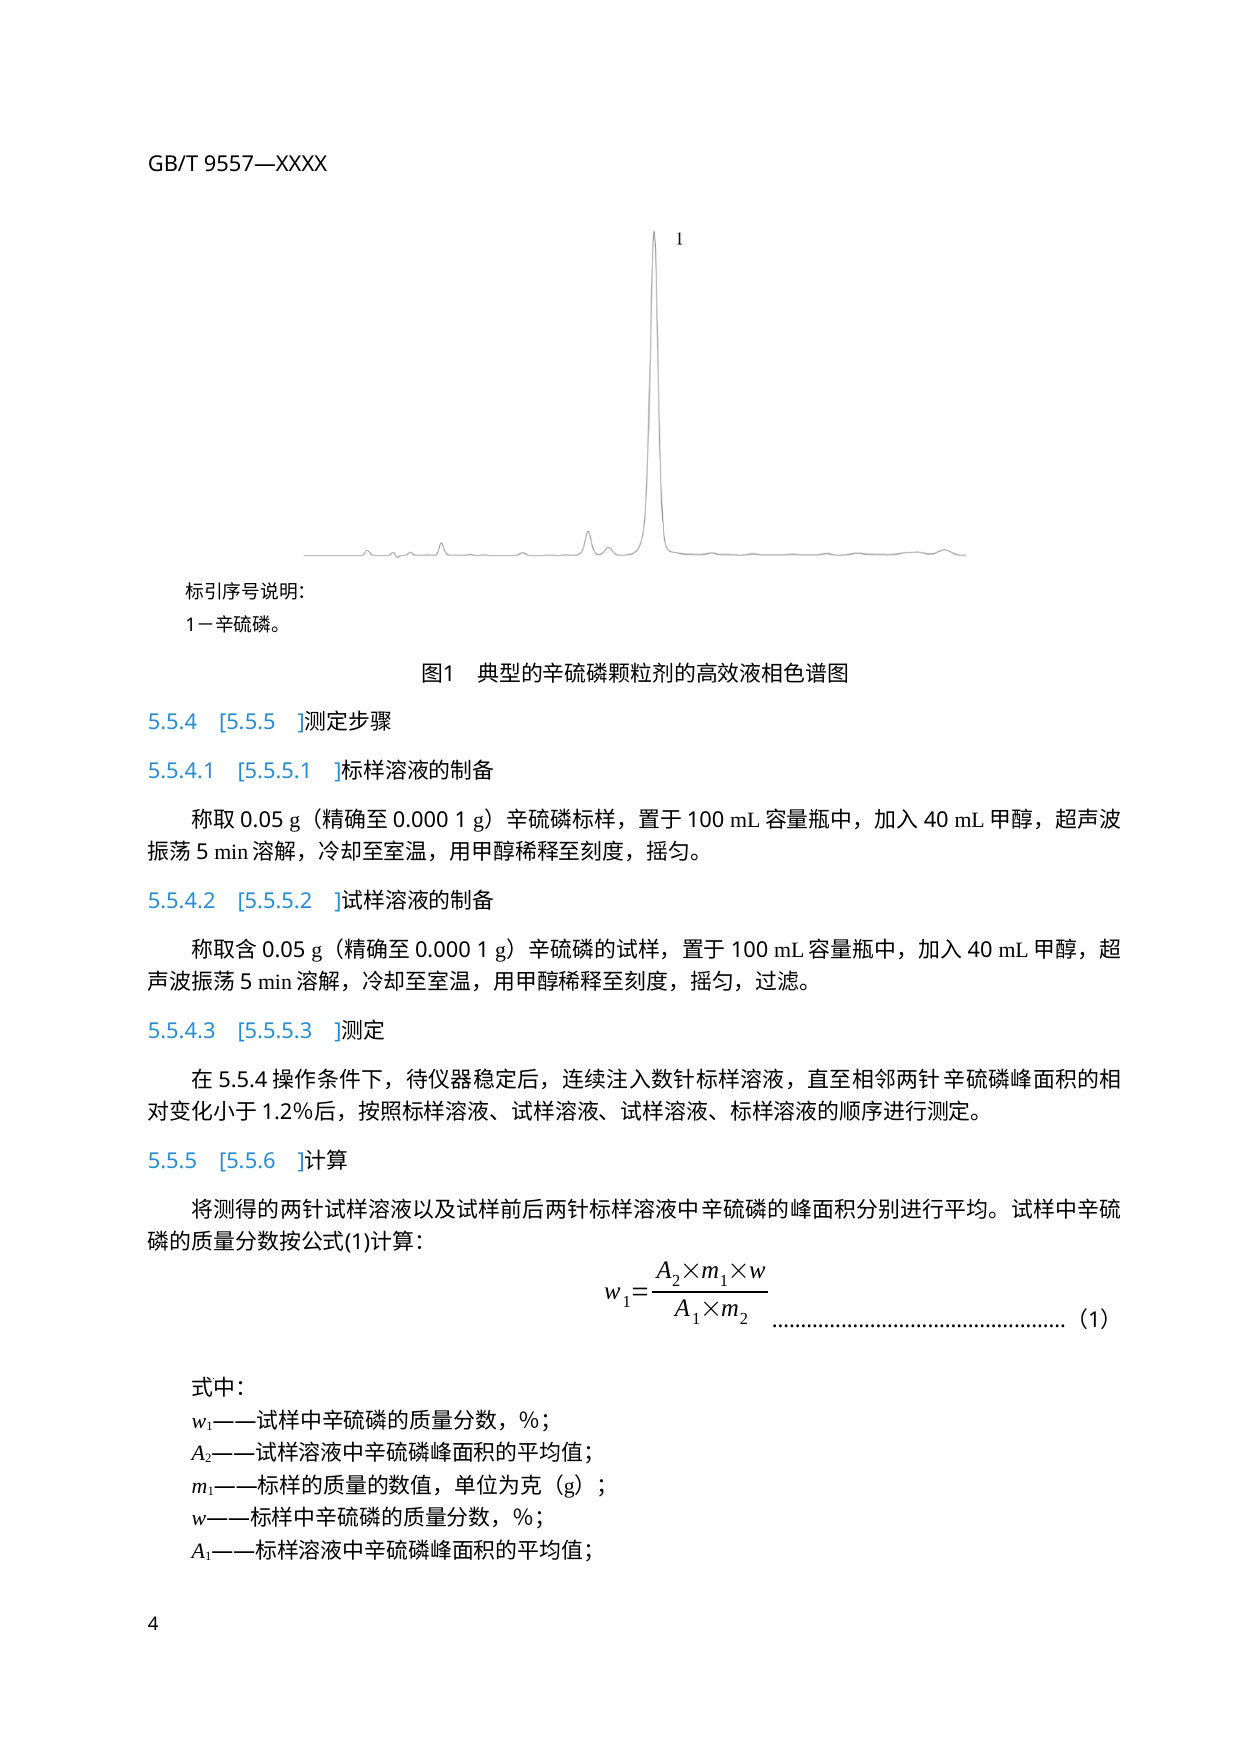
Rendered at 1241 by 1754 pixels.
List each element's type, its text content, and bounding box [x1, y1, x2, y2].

text w1——试样中辛硫磷的质量分数，％； [148, 1402, 1122, 1435]
text 1－辛硫磷。 [148, 607, 1122, 639]
text 计算 [148, 1143, 1122, 1175]
text 称取含0.05 g（精确至0.000 1 g）辛硫磷的试样，置于100 mL容量瓶中，加入40 mL甲醇，超声波振荡5 min溶解，冷却至室温，用甲醇稀释至刻度，摇匀，过滤。 [148, 932, 1122, 997]
text 称取0.05 g（精确至0.000 1 g）辛硫磷标样，置于100 mL容量瓶中，加入40 mL甲醇，超声波振荡5 min溶解，冷却至室温，用甲醇稀释至刻度，摇匀。 [148, 802, 1122, 867]
text ……………………………………………（1） [148, 1257, 1122, 1354]
text 式中： [148, 1370, 1122, 1402]
text m1——标样的质量的数值，单位为克（g）； [148, 1467, 1122, 1500]
list 标样溶液的制备 [148, 753, 1122, 785]
text w——标样中辛硫磷的质量分数，％； [148, 1500, 1122, 1532]
text A1——标样溶液中辛硫磷峰面积的平均值； [148, 1532, 1122, 1565]
text 测定步骤 [148, 704, 1122, 737]
picture [303, 216, 967, 568]
text 标引序号说明： [148, 574, 1122, 607]
list 测定 [148, 1013, 1122, 1045]
list 试样溶液的制备 [148, 883, 1122, 915]
text 将测得的两针试样溶液以及试样前后两针标样溶液中辛硫磷的峰面积分别进行平均。试样中辛硫磷的质量分数按公式(1)计算： [148, 1192, 1122, 1257]
text 典型的辛硫磷颗粒剂的高效液相色谱图 [148, 655, 1122, 688]
text A2——试样溶液中辛硫磷峰面积的平均值； [148, 1435, 1122, 1467]
text 在5.5.4操作条件下，待仪器稳定后，连续注入数针标样溶液，直至相邻两针辛硫磷峰面积的相对变化小于1.2％后，按照标样溶液、试样溶液、试样溶液、标样溶液的顺序进行测定。 [148, 1062, 1122, 1127]
